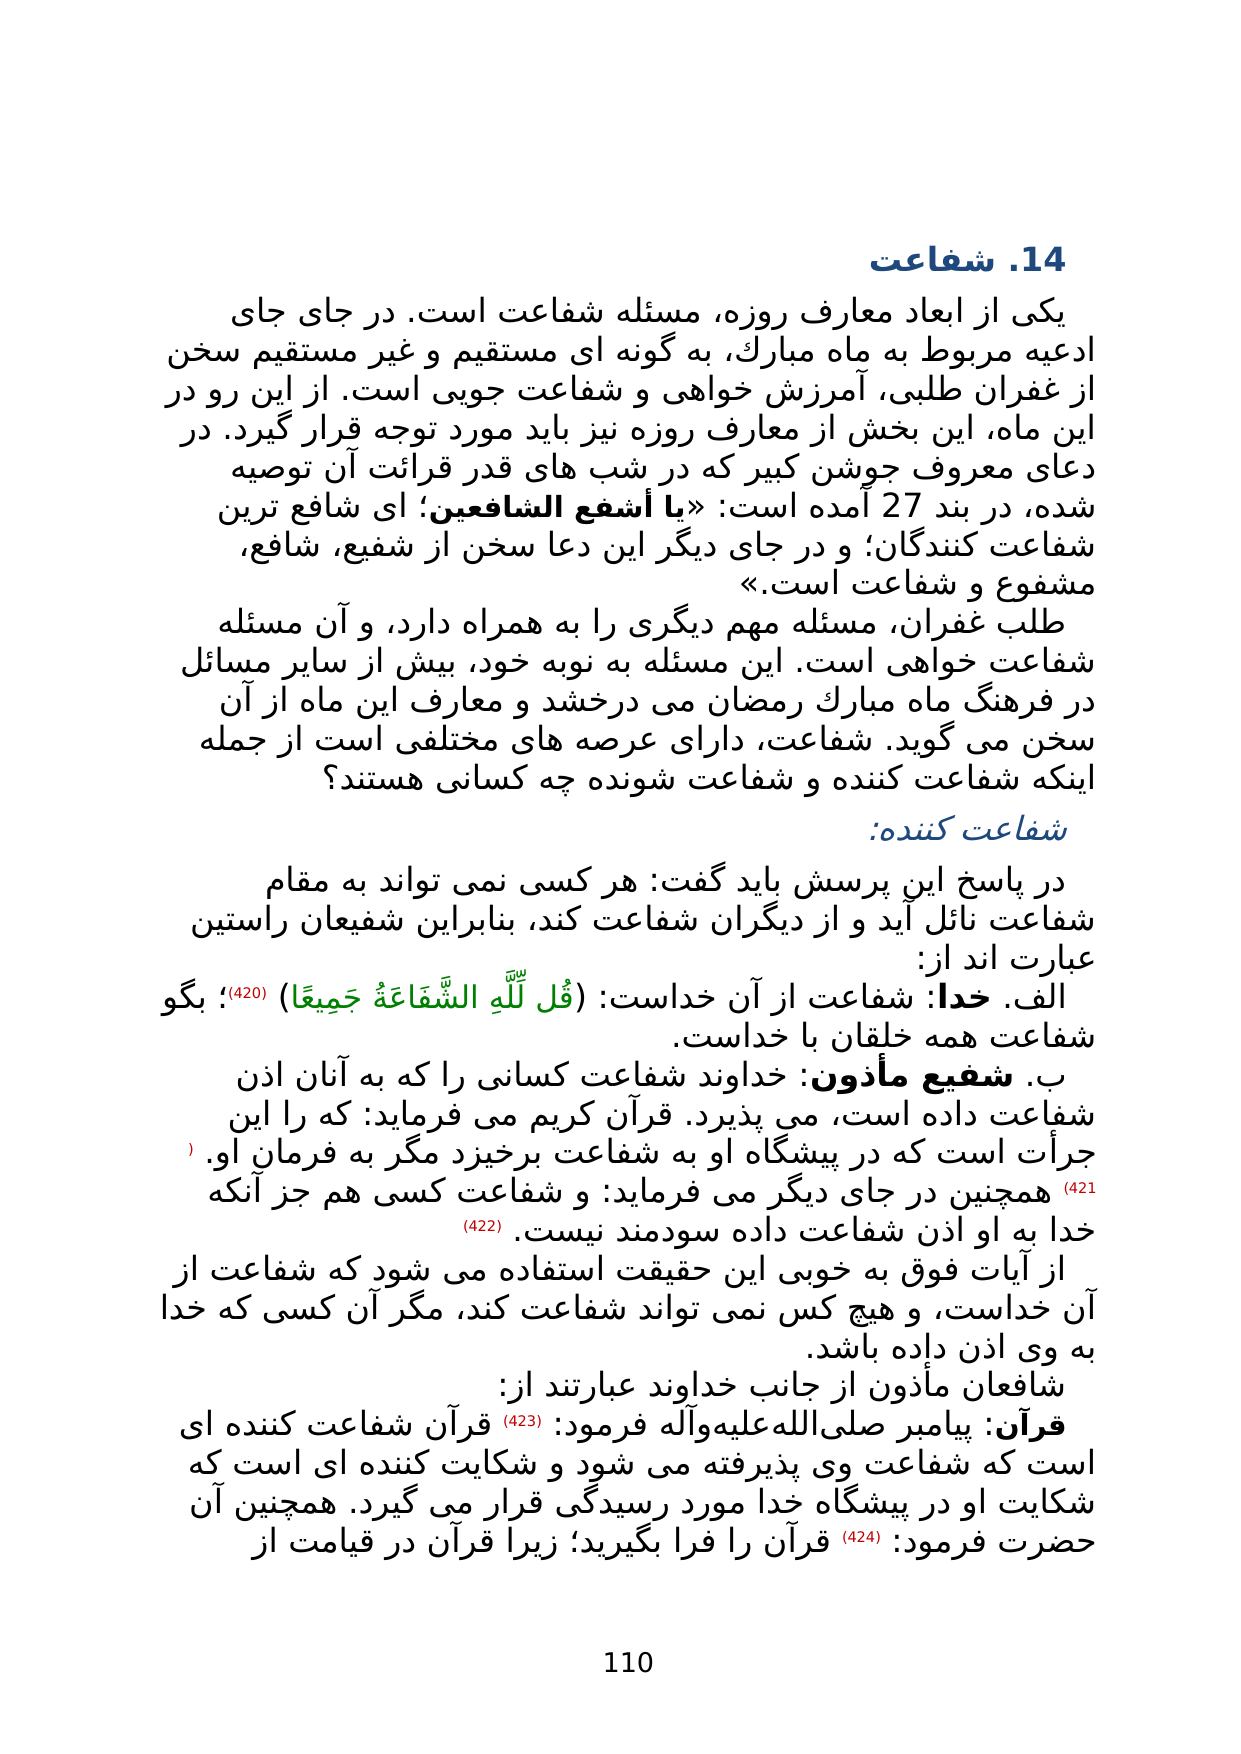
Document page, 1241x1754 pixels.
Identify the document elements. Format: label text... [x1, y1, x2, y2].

text الف. خدا: شفاعت از آن خداست: (قُل لِّلَّهِ الشَّفَاعَةُ جَمِيعًا) (420)؛ بگو شفاعت همه خلقان با خداست. [159, 977, 1097, 1055]
text ب. شفیع مأذون: خداوند شفاعت كسانى را كه به آنان اذن شفاعت داده است، مى پذیرد. قرآن كریم مى فرماید: كه را این جرأت است كه در پیشگاه او به شفاعت برخیزد مگر به فرمان او. (421) همچنین در جاى دیگر مى فرماید: و شفاعت كسى هم جز آنكه خدا به او اذن شفاعت داده سودمند نیست. (422) [159, 1055, 1097, 1249]
text طلب غفران، مسئله مهم دیگرى را به همراه دارد، و آن مسئله شفاعت خواهى است. این مسئله به نوبه خود، بیش از سایر مسائل در فرهنگ ماه مبارك رمضان مى درخشد و معارف این ماه از آن سخن مى گوید. شفاعت، داراى عرصه هاى مختلفى است از جمله اینكه شفاعت كننده و شفاعت شونده چه كسانى هستند؟ [159, 603, 1097, 797]
text از آیات فوق به خوبى این حقیقت استفاده مى شود كه شفاعت از آن خداست، و هیچ كس نمى تواند شفاعت كند، مگر آن كسى كه خدا به وى اذن داده باشد. [159, 1249, 1097, 1366]
text شافعان مأذون از جانب خداوند عبارتند از: [159, 1366, 1097, 1405]
subtitle شفاعت كننده: [159, 809, 1097, 848]
text در پاسخ این پرسش باید گفت: هر كسى نمى تواند به مقام شفاعت نائل آید و از دیگران شفاعت كند، بنابراین شفیعان راستین عبارت اند از: [159, 861, 1097, 977]
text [159, 1405, 1097, 1560]
subtitle 14. شفاعت [159, 241, 1097, 279]
text یكى از ابعاد معارف روزه، مسئله شفاعت است. در جاى جاى ادعیه مربوط به ماه مبارك، به گونه اى مستقیم و غیر مستقیم سخن از غفران طلبى، آمرزش خواهى و شفاعت جویى است. از این رو در این ماه، این بخش از معارف روزه نیز باید مورد توجه قرار گیرد. در دعاى معروف جوشن كبیر كه در شب هاى قدر قرائت آن توصیه شده، در بند 27 آمده است: «یا أشفع الشافعین؛ اى شافع ترین شفاعت كنندگان؛ و در جاى دیگر این دعا سخن از شفیع، شافع، مشفوع و شفاعت است.» [159, 292, 1097, 603]
